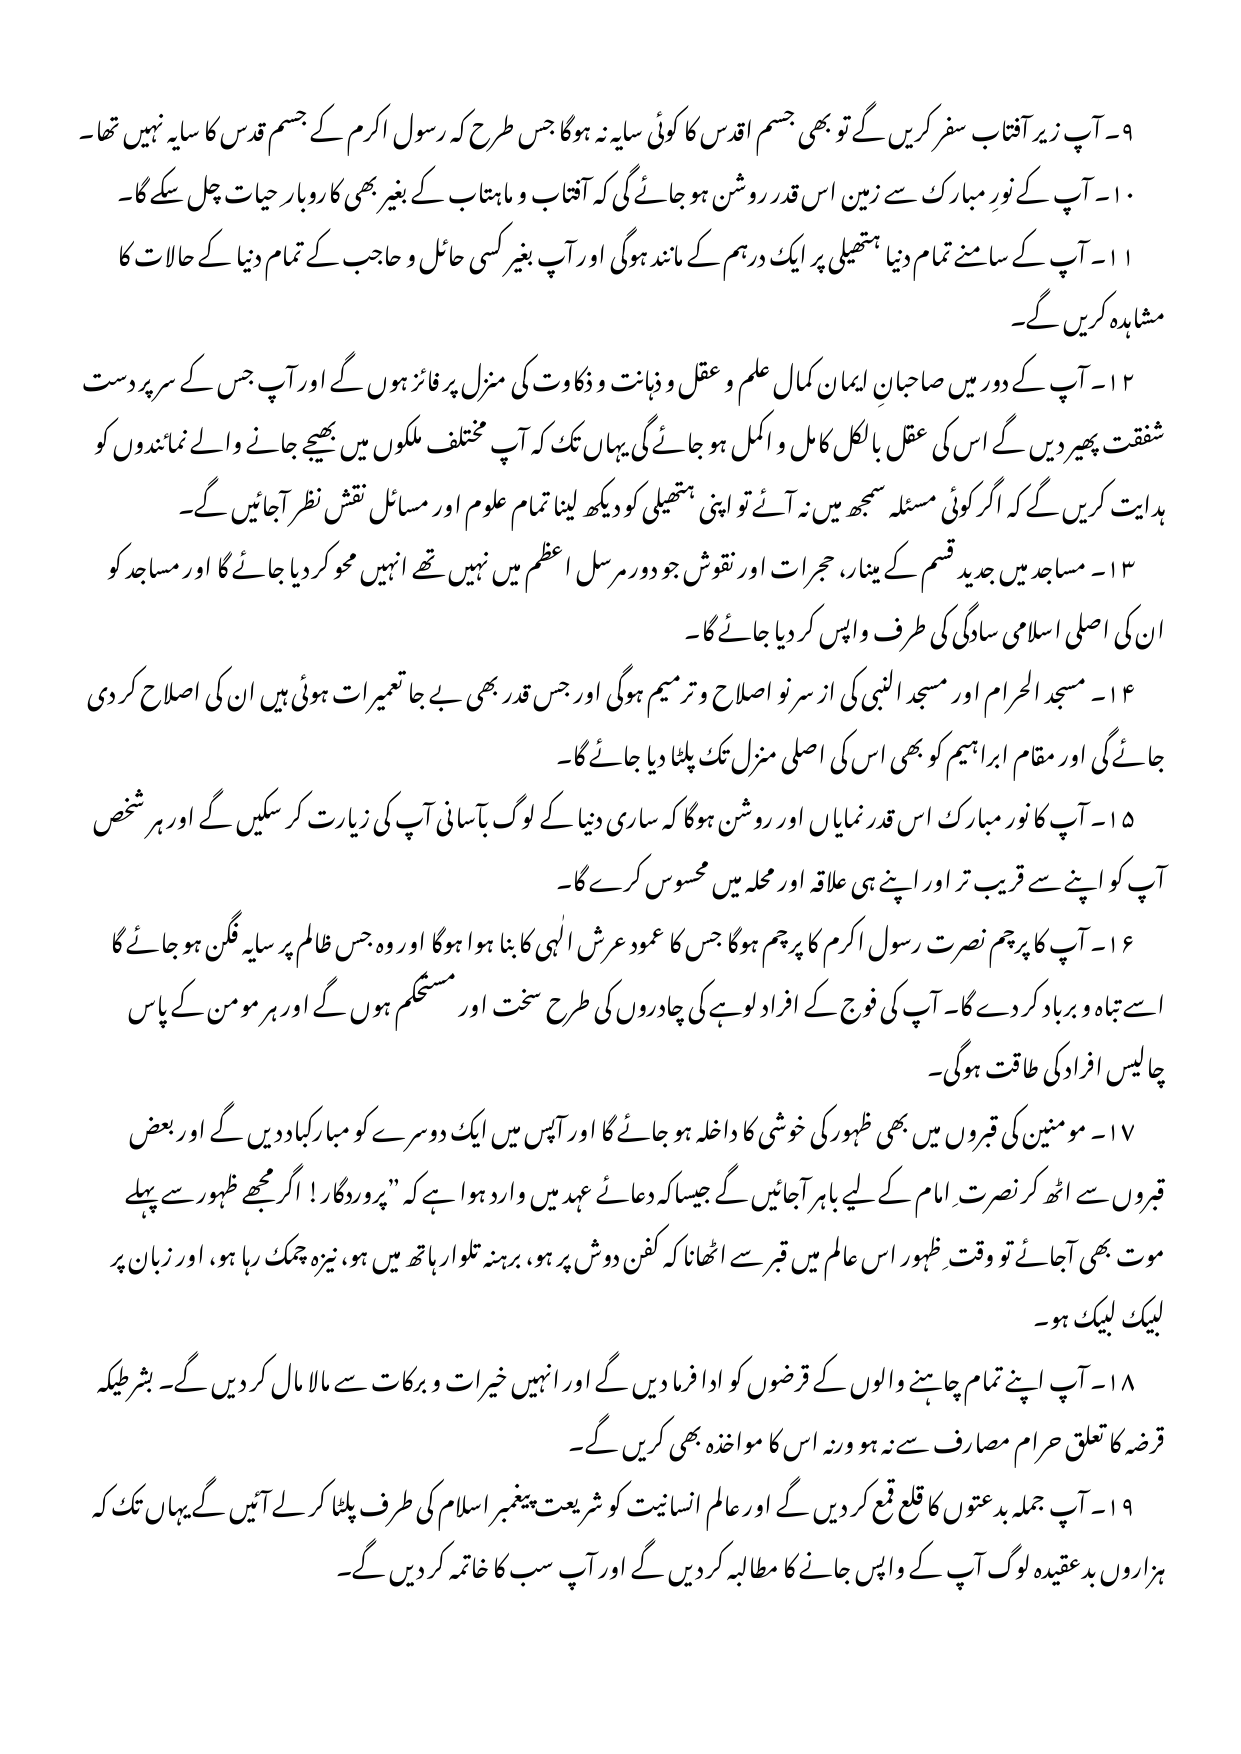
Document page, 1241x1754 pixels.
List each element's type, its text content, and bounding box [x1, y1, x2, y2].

text ۱۲۔ آپ کے دور میں صاحبانِ ایمان کمال علم و عقل و ذہانت و ذکاوت کی منزل پر فائز ہوں گے اور آپ جس کے سر پر دست شفقت پھیر دیں گے اس کی عقل بالکل کامل و اکمل ہو جائے گی یہاں تک کہ آپ مختلف ملکوں میں بھیجے جانے والے نمائندوں کو ہدایت کریں گے کہ اگر کوئی مسئلہ سمجھ میں نہ آئے تو اپنی ہتھیلی کو دیکھ لینا تمام علوم اور مسائل نقش نظر آجائیں گے۔ [75, 344, 1165, 531]
text ۱۶۔ آپ کا پرچم نصرت رسول اکرم کا پرچم ہوگا جس کا عمود عرش الٰہی کا بنا ہوا ہوگا اور وہ جس ظالم پر سایہ فگن ہو جائے گا اسے تباہ و برباد کر دے گا۔ آپ کی فوج کے افراد لوہے کی چادروں کی طرح سخت اور مستحکم ہوں گے اور ہر مومن کے پاس چالیس افراد کی طاقت ہوگی۔ [75, 906, 1165, 1094]
text ۹۔ آپ زیر آفتاب سفر کریں گے تو بھی جسم اقدس کا کوئی سایہ نہ ہوگا جس طرح کہ رسول اکرم کے جسم قدس کا سایہ نہیں تھا۔ [75, 94, 1165, 156]
text ۱۵۔ آپ کا نور مبارک اس قدر نمایاں اور روشن ہوگا کہ ساری دنیا کے لوگ بآسانی آپ کی زیارت کر سکیں گے اور ہر شخص آپ کو اپنے سے قریب تر اور اپنے ہی علاقہ اور محلہ میں محسوس کرے گا۔ [75, 781, 1165, 906]
text ۱۳۔ مساجد میں جدید قسم کے مینار، حجرات اور نقوش جو دور مرسل اعظم میں نہیں تھے انہیں محو کر دیا جائے گا اور مساجد کو ان کی اصلی اسلامی سادگی کی طرف واپس کر دیا جائے گا۔ [75, 531, 1165, 656]
text ۱۰۔ آپ کے نورِ مبارک سے زمین اس قدر روشن ہو جائے گی کہ آفتاب و ماہتاب کے بغیر بھی کاروبار ِ حیات چل سکے گا۔ [75, 156, 1165, 219]
text ۱۴۔ مسجد الحرام اور مسجد النبی کی از سر نو اصلاح و ترمیم ہوگی اور جس قدر بھی بے جا تعمیرات ہوئی ہیں ان کی اصلاح کر دی جائے گی اور مقام ابراہیم کو بھی اس کی اصلی منزل تک پلٹا دیا جائے گا۔ [75, 656, 1165, 781]
text ۱۷۔ مومنین کی قبروں میں بھی ظہور کی خوشی کا داخلہ ہو جائے گا اور آپس میں ایک دوسرے کو مبارکباد دیں گے اور بعض قبروں سے اٹھ کر نصرت ِ امام کے لیے باہر آجائیں گے جیساکہ دعائے عہد میں وارد ہوا ہے کہ ”پروردگار! اگر مجھے ظہور سے پہلے موت بھی آجائے تو وقت ِ ظہور اس عالم میں قبر سے اٹھانا کہ کفن دوش پر ہو، برہنہ تلوار ہاتھ میں ہو، نیزہ چمک رہا ہو، اور زبان پر لبیک لبیک ہو۔ [75, 1094, 1165, 1344]
text ۱۸۔ آپ اپنے تمام چاہنے والوں کے قرضوں کو ادا فرما دیں گے اور انہیں خیرات و برکات سے مالا مال کر دیں گے۔ بشرطیکہ قرضہ کا تعلق حرام مصارف سے نہ ہو ورنہ اس کا مواخذہ بھی کریں گے۔ [75, 1344, 1165, 1469]
text ۱۱۔ آپ کے سامنے تمام دنیا ہتھیلی پر ایک درہم کے مانند ہوگی اور آپ بغیر کسی حائل و حاجب کے تمام دنیا کے حالات کا مشاہدہ کریں گے۔ [75, 219, 1165, 344]
text ۱۹۔ آپ جملہ بدعتوں کا قلع قمع کر دیں گے اور عالم انسانیت کو شریعت پیغمبر اسلام کی طرف پلٹا کر لے آئیں گے یہاں تک کہ ہزاروں بدعقیدہ لوگ آپ کے واپس جانے کا مطالبہ کر دیں گے اور آپ سب کا خاتمہ کر دیں گے۔ [75, 1469, 1165, 1594]
